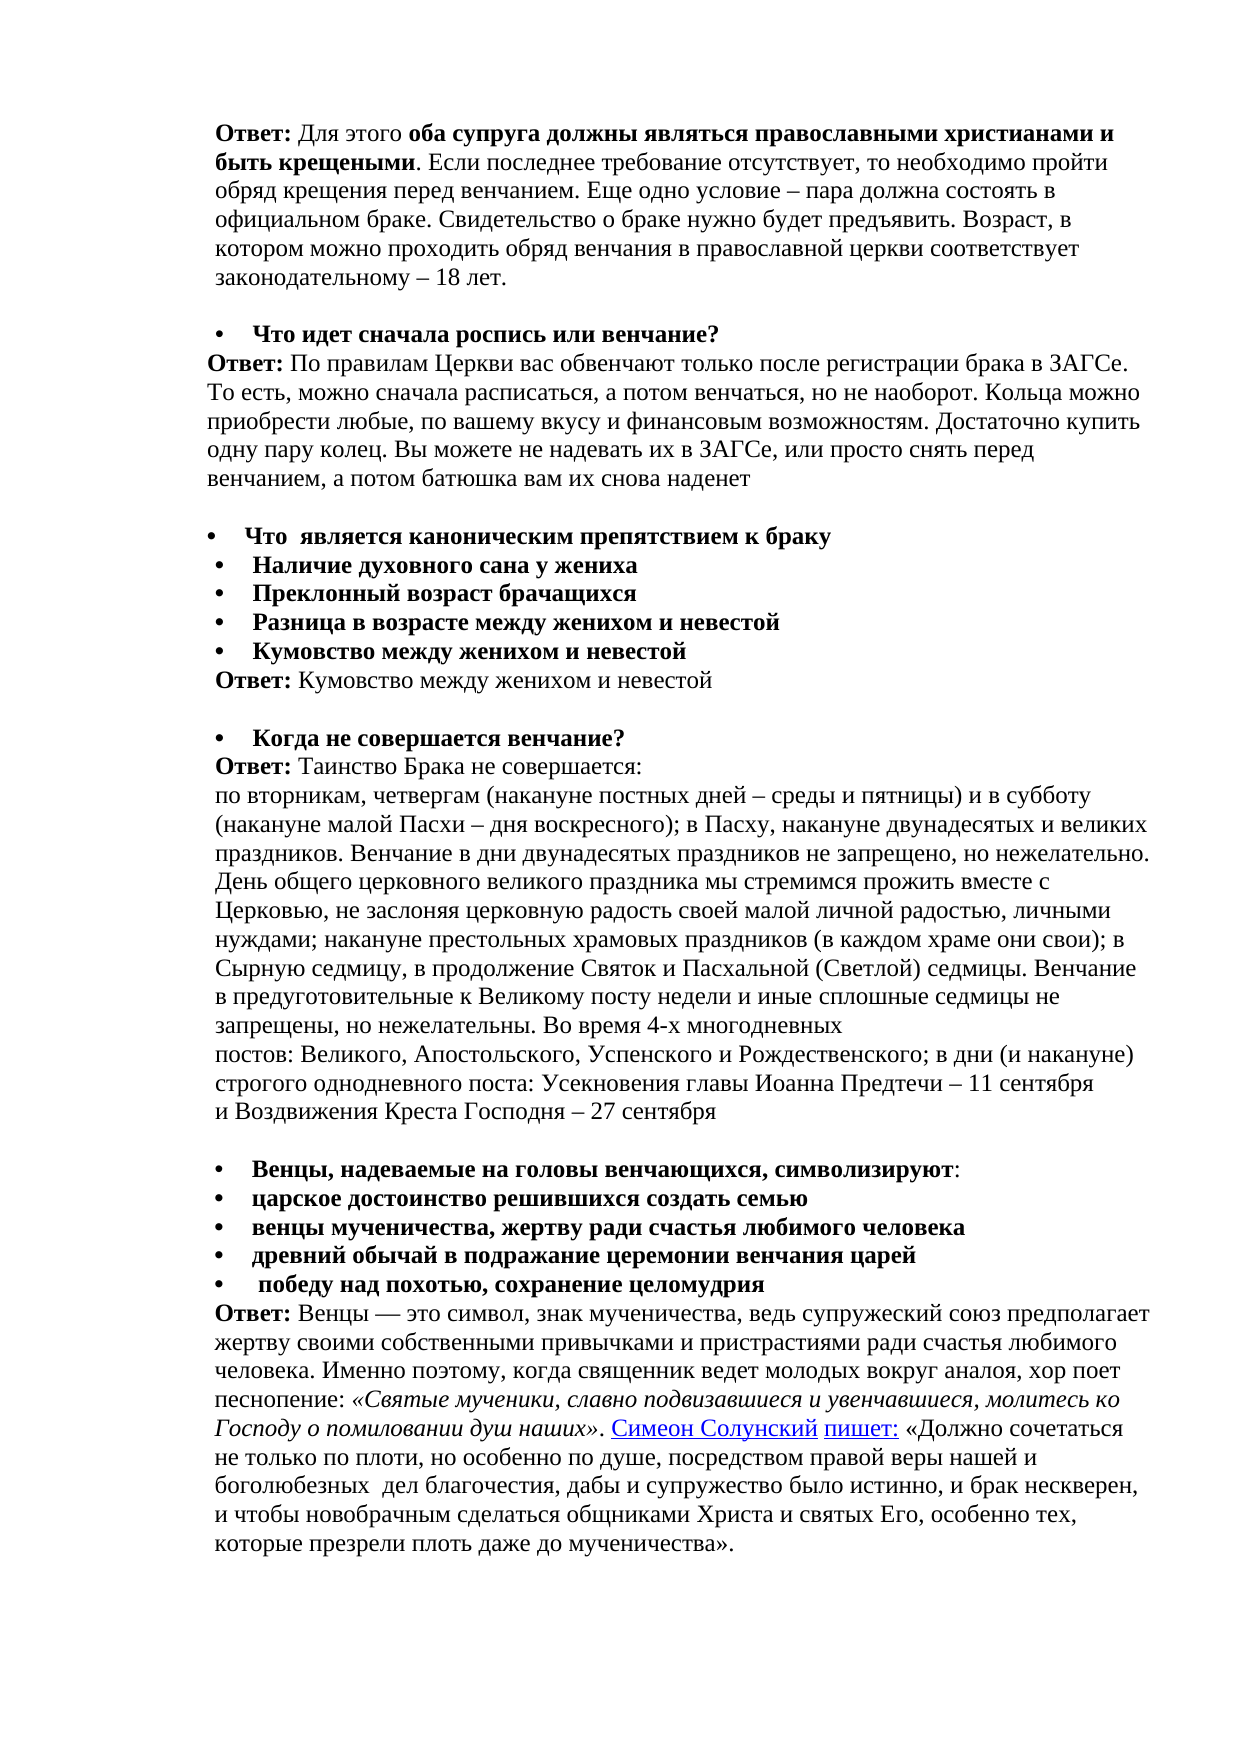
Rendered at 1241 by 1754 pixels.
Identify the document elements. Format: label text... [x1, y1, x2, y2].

list царское достоинство решившихся создать семью [214, 1183, 1152, 1212]
text Ответ: Для этого оба супруга должны являться православными христианами и быть крещеными. Если последнее требование отсутствует, то необходимо пройти обряд крещения перед венчанием. Еще одно условие – пара должна состоять в официальном браке. Свидетельство о браке нужно будет предъявить. Возраст, в котором можно проходить обряд венчания в православной церкви соответствует законодательному – 18 лет. [215, 118, 1152, 291]
list Когда не совершается венчание? [215, 722, 1152, 751]
text Ответ: Венцы — это символ, знак мученичества, ведь супружеский союз предполагает жертву своими собственными привычками и пристрастиями ради счастья любимого человека. Именно поэтому, когда священник ведет молодых вокруг аналоя, хор поет песнопение: «Святые мученики, славно подвизавшиеся и увенчавшиеся, молитесь ко Господу о помиловании душ наших». Симеон Солунский пишет: «Должно сочетаться не только по плоти, но особенно по душе, посредством правой веры нашей и боголюбезных дел благочестия, дабы и супружество было истинно, и брак нескверен, и чтобы новобрачным сделаться общниками Христа и святых Его, особенно тех, которые презрели плоть даже до мученичества». [214, 1298, 1152, 1557]
list Венцы, надеваемые на головы венчающихся, символизируют: [214, 1154, 1152, 1183]
list Разница в возрасте между женихом и невестой [215, 607, 1152, 636]
list победу над похотью, сохранение целомудрия [214, 1269, 1152, 1298]
list древний обычай в подражание церемонии венчания царей [214, 1240, 1152, 1269]
text Ответ: Таинство Брака не совершается: [215, 751, 1152, 780]
list Кумовство между женихом и невестой [215, 636, 1152, 665]
text по вторникам, четвергам (накануне постных дней – среды и пятницы) и в субботу (накануне малой Пасхи – дня воскресного); в Пасху, накануне двунадесятых и великих праздников. Венчание в дни двунадесятых праздников не запрещено, но нежелательно. День общего церковного великого праздника мы стремимся прожить вместе с Церковью, не заслоняя церковную радость своей малой личной радостью, личными нуждами; накануне престольных храмовых праздников (в каждом храме они свои); в Сырную седмицу, в продолжение Святок и Пасхальной (Светлой) седмицы. Венчание в предуготовительные к Великому посту недели и иные сплошные седмицы не запрещены, но нежелательны. Во время 4-х многодневных постов: Великого, Апостольского, Успенского и Рождественского; в дни (и накануне) строгого однодневного поста: Усекновения главы Иоанна Предтечи – 11 сентября и Воздвижения Креста Господня – 27 сентября [215, 780, 1152, 1125]
text Ответ: По правилам Церкви вас обвенчают только после регистрации брака в ЗАГСе. То есть, можно сначала расписаться, а потом венчаться, но не наоборот. Кольца можно приобрести любые, по вашему вкусу и финансовым возможностям. Достаточно купить одну пару колец. Вы можете не надевать их в ЗАГСе, или просто снять перед венчанием, а потом батюшка вам их снова наденет [207, 348, 1152, 492]
list венцы мученичества, жертву ради счастья любимого человека [214, 1212, 1152, 1240]
list Наличие духовного сана у жениха [215, 549, 1152, 578]
text Ответ: Кумовство между женихом и невестой [215, 665, 1152, 694]
list Преклонный возраст брачащихся [215, 578, 1152, 607]
list Что является каноническим препятствием к браку [207, 521, 1152, 549]
list Что идет сначала роспись или венчание? [215, 319, 1152, 348]
